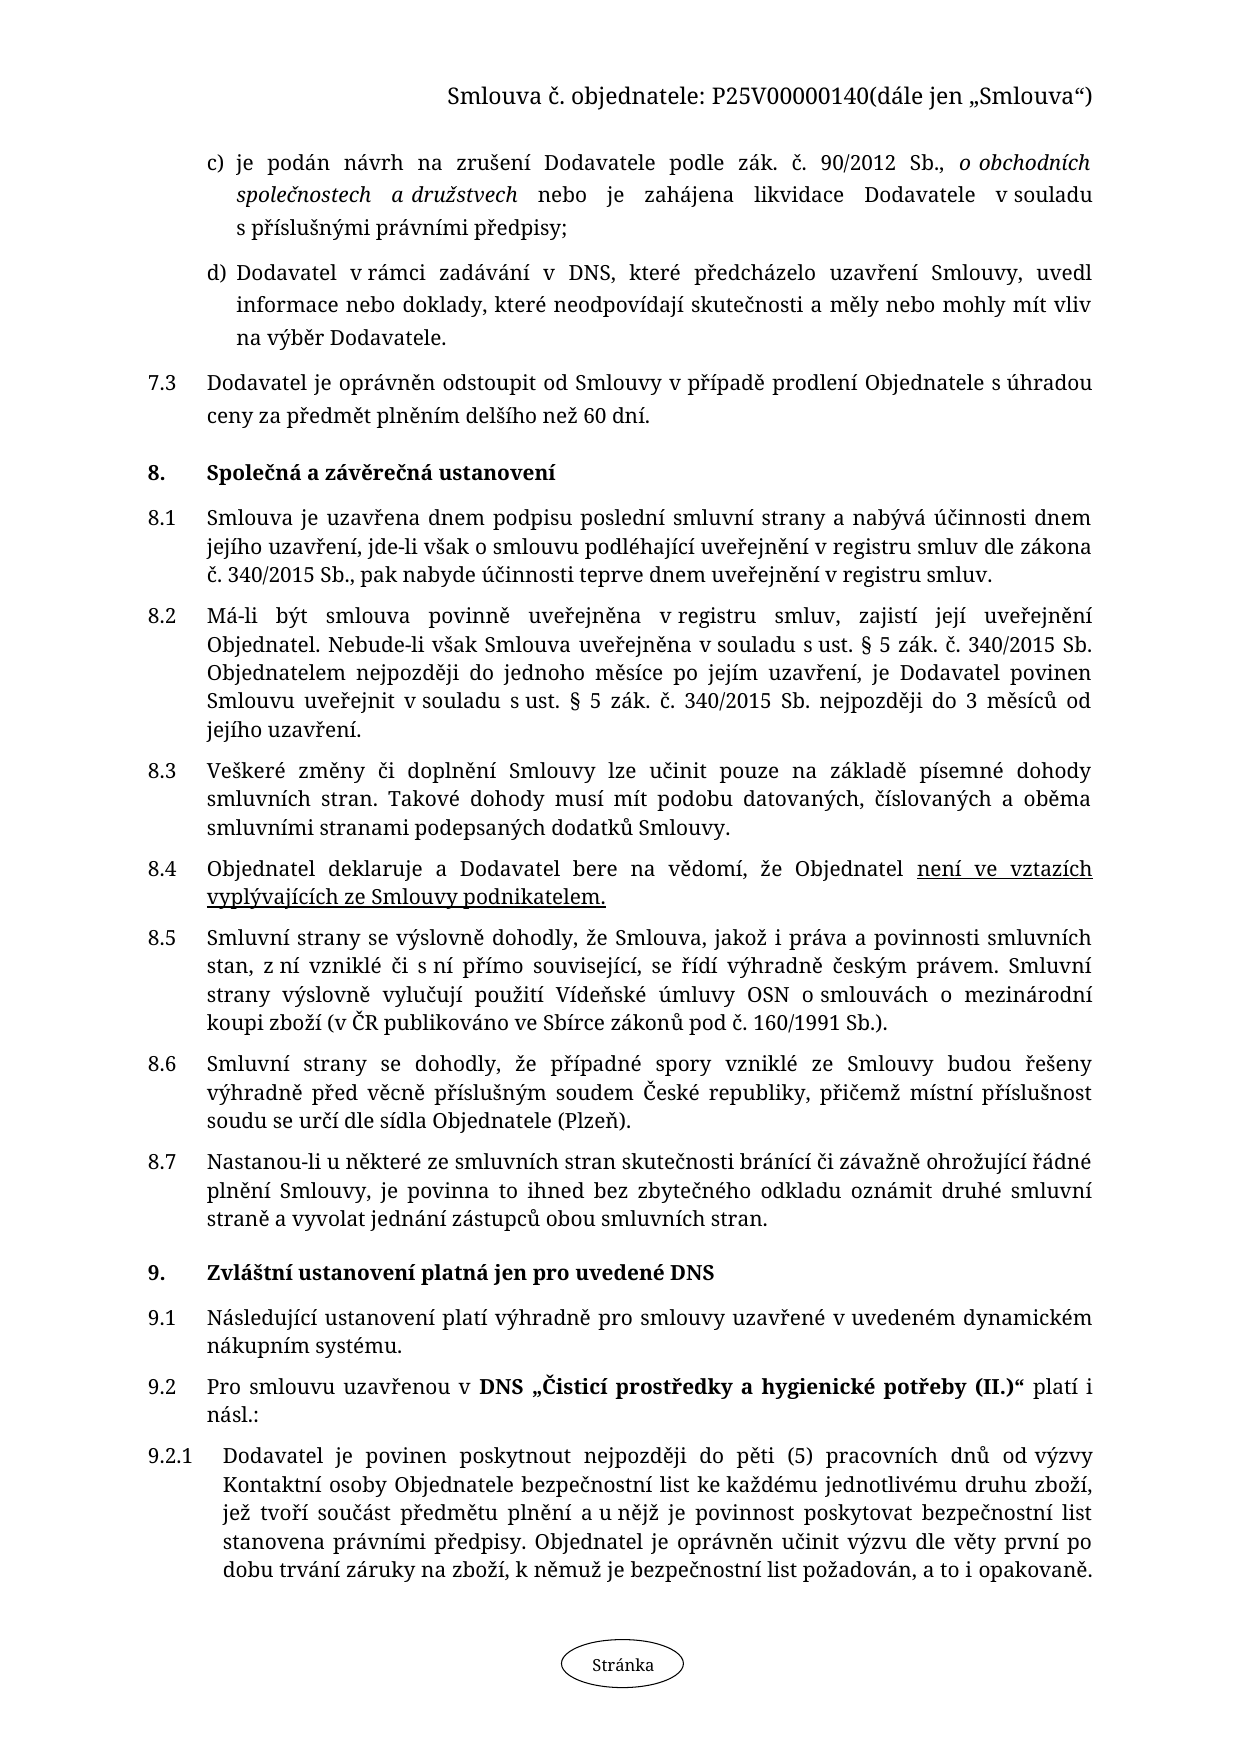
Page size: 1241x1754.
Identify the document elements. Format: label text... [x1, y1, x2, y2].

list Dodavatel je oprávněn odstoupit od Smlouvy v případě prodlení Objednatele s úhradou ceny za předmět plněním delšího než 60 dní. [148, 368, 1093, 429]
list Dodavatel v rámci zadávání v DNS, které předcházelo uzavření Smlouvy, uvedl informace nebo doklady, které neodpovídají skutečnosti a měly nebo mohly mít vliv na výběr Dodavatele. [207, 258, 1093, 352]
list Smluvní strany se dohodly, že případné spory vzniklé ze Smlouvy budou řešeny výhradně před věcně příslušným soudem České republiky, přičemž místní příslušnost soudu se určí dle sídla Objednatele (Plzeň). [148, 1049, 1093, 1135]
list Zvláštní ustanovení platná jen pro uvedené DNS [148, 1258, 1093, 1286]
list Smluvní strany se výslovně dohodly, že Smlouva, jakož i práva a povinnosti smluvních stan, z ní vzniklé či s ní přímo související, se řídí výhradně českým právem. Smluvní strany výslovně vylučují použití Vídeňské úmluvy OSN o smlouvách o mezinárodní koupi zboží (v ČR publikováno ve Sbírce zákonů pod č. 160/1991 Sb.). [148, 923, 1093, 1037]
list Má-li být smlouva povinně uveřejněna v registru smluv, zajistí její uveřejnění Objednatel. Nebude-li však Smlouva uveřejněna v souladu s ust. § 5 zák. č. 340/2015 Sb. Objednatelem nejpozději do jednoho měsíce po jejím uzavření, je Dodavatel povinen Smlouvu uveřejnit v souladu s ust. § 5 zák. č. 340/2015 Sb. nejpozději do 3 měsíců od jejího uzavření. [148, 601, 1093, 743]
list Společná a závěrečná ustanovení [148, 458, 1093, 487]
list Pro smlouvu uzavřenou v DNS „Čisticí prostředky a hygienické potřeby (II.)“ platí i násl.: [148, 1372, 1093, 1429]
list Veškeré změny či doplnění Smlouvy lze učinit pouze na základě písemné dohody smluvních stran. Takové dohody musí mít podobu datovaných, číslovaných a oběma smluvními stranami podepsaných dodatků Smlouvy. [148, 756, 1093, 841]
list Objednatel deklaruje a Dodavatel bere na vědomí, že Objednatel není ve vztazích vyplývajících ze Smlouvy podnikatelem. [148, 854, 1093, 911]
list je podán návrh na zrušení Dodavatele podle zák. č. 90/2012 Sb., o obchodních společnostech a družstvech nebo je zahájena likvidace Dodavatele v souladu s příslušnými právními předpisy; [207, 148, 1093, 241]
list Následující ustanovení platí výhradně pro smlouvy uzavřené v uvedeném dynamickém nákupním systému. [148, 1303, 1093, 1359]
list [148, 1441, 1093, 1584]
list Smlouva je uzavřena dnem podpisu poslední smluvní strany a nabývá účinnosti dnem jejího uzavření, jde-li však o smlouvu podléhající uveřejnění v registru smluv dle zákona č. 340/2015 Sb., pak nabyde účinnosti teprve dnem uveřejnění v registru smluv. [148, 503, 1093, 589]
list Nastanou-li u některé ze smluvních stran skutečnosti bránící či závažně ohrožující řádné plnění Smlouvy, je povinna to ihned bez zbytečného odkladu oznámit druhé smluvní straně a vyvolat jednání zástupců obou smluvních stran. [148, 1147, 1093, 1233]
